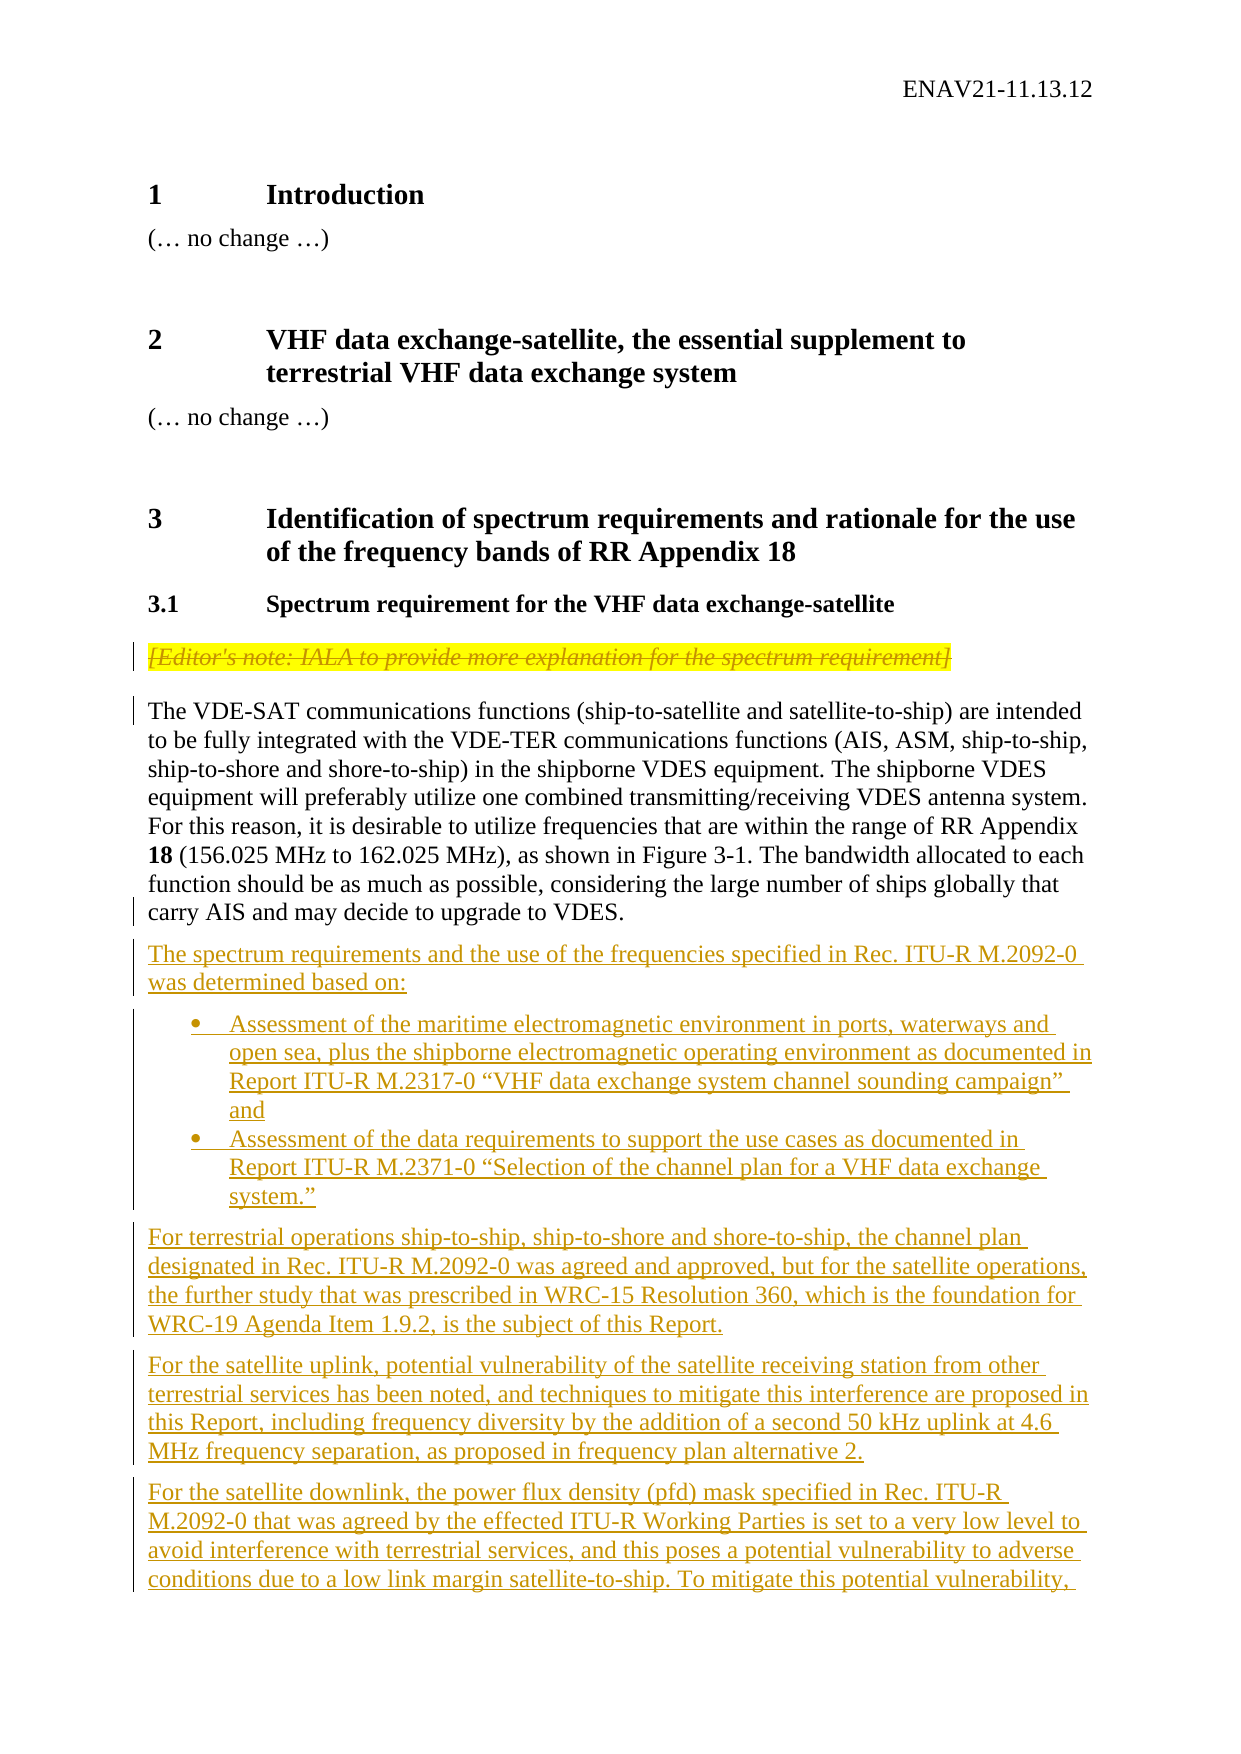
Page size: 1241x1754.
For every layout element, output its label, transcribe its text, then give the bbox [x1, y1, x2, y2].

subtitle 3.1 Spectrum requirement for the VHF data exchange-satellite [148, 589, 1093, 617]
text (… no change …) [148, 223, 1093, 252]
subtitle 1 Introduction [148, 177, 1093, 210]
subtitle 3 Identification of spectrum requirements and rationale for the use of the frequency bands of RR Appendix 18 [148, 501, 1093, 568]
text (… no change …) [148, 402, 1093, 430]
subtitle 2 VHF data exchange-satellite, the essential supplement to terrestrial VHF data exchange system [148, 322, 1093, 389]
text The VDE-SAT communications functions (ship-to-satellite and satellite-to-ship) are intended to be fully integrated with the VDE-TER communications functions (AIS, ASM, ship-to-ship, ship-to-shore and shore-to-ship) in the shipborne VDES equipment. The shipborne VDES equipment will preferably utilize one combined transmitting/receiving VDES antenna system. For this reason, it is desirable to utilize frequencies that are within the range of RR Appendix 18 (156.025 MHz to 162.025 MHz), as shown in Figure 3-1. The bandwidth allocated to each function should be as much as possible, considering the large number of ships globally that carry AIS and may decide to upgrade to VDES. [148, 696, 1093, 926]
